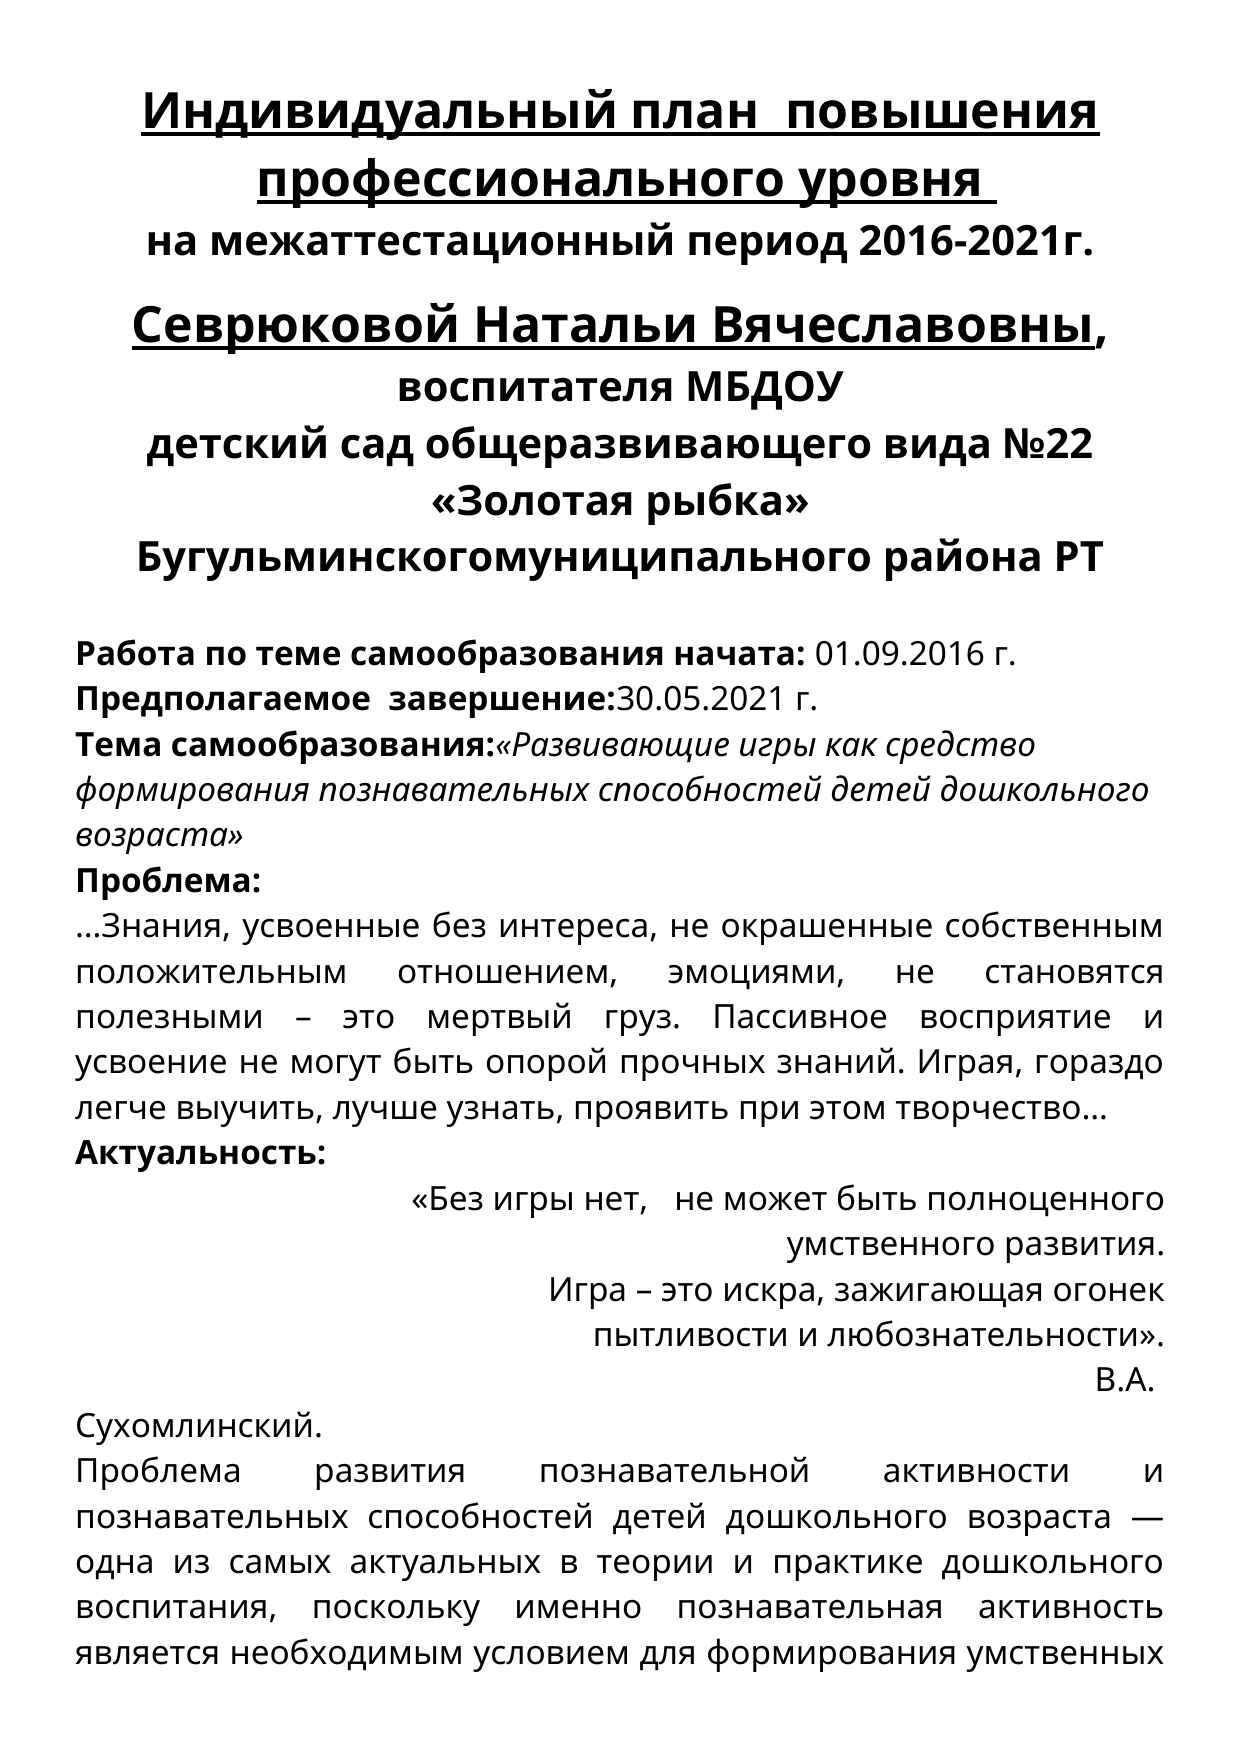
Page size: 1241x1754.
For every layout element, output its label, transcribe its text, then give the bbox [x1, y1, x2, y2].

text детский сад общеразвивающего вида №22 «Золотая рыбка» Бугульминскогомуниципального района РТ [75, 414, 1165, 584]
text Проблема: [75, 857, 1165, 902]
text профессионального уровня [75, 143, 1165, 211]
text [75, 1447, 1165, 1674]
text Индивидуальный план повышения [75, 75, 1165, 143]
text умственного развития. [75, 1220, 1165, 1265]
text на межаттестационный период 2016-2021г. [75, 211, 1165, 268]
text Игра – это искра, зажигающая огонек [75, 1265, 1165, 1311]
text Тема самообразования:«Развивающие игры как средство формирования познавательных способностей детей дошкольного возраста» [75, 720, 1165, 857]
text В.А. Сухомлинский. [75, 1356, 1165, 1447]
text Работа по теме самообразования начата: 01.09.2016 г. [75, 629, 1165, 675]
text Предполагаемое завершение:30.05.2021 г. [75, 675, 1165, 720]
text …Знания, усвоенные без интереса, не окрашенные собственным положительным отношением, эмоциями, не становятся полезными – это мертвый груз. Пассивное восприятие и усвоение не могут быть опорой прочных знаний. Играя, гораздо легче выучить, лучше узнать, проявить при этом творчество… [75, 902, 1165, 1129]
text Севрюковой Натальи Вячеславовны, воспитателя МБДОУ [75, 289, 1165, 414]
text пытливости и любознательности». [75, 1311, 1165, 1356]
text Актуальность: [75, 1129, 1165, 1174]
text «Без игры нет, не может быть полноценного [75, 1174, 1165, 1220]
